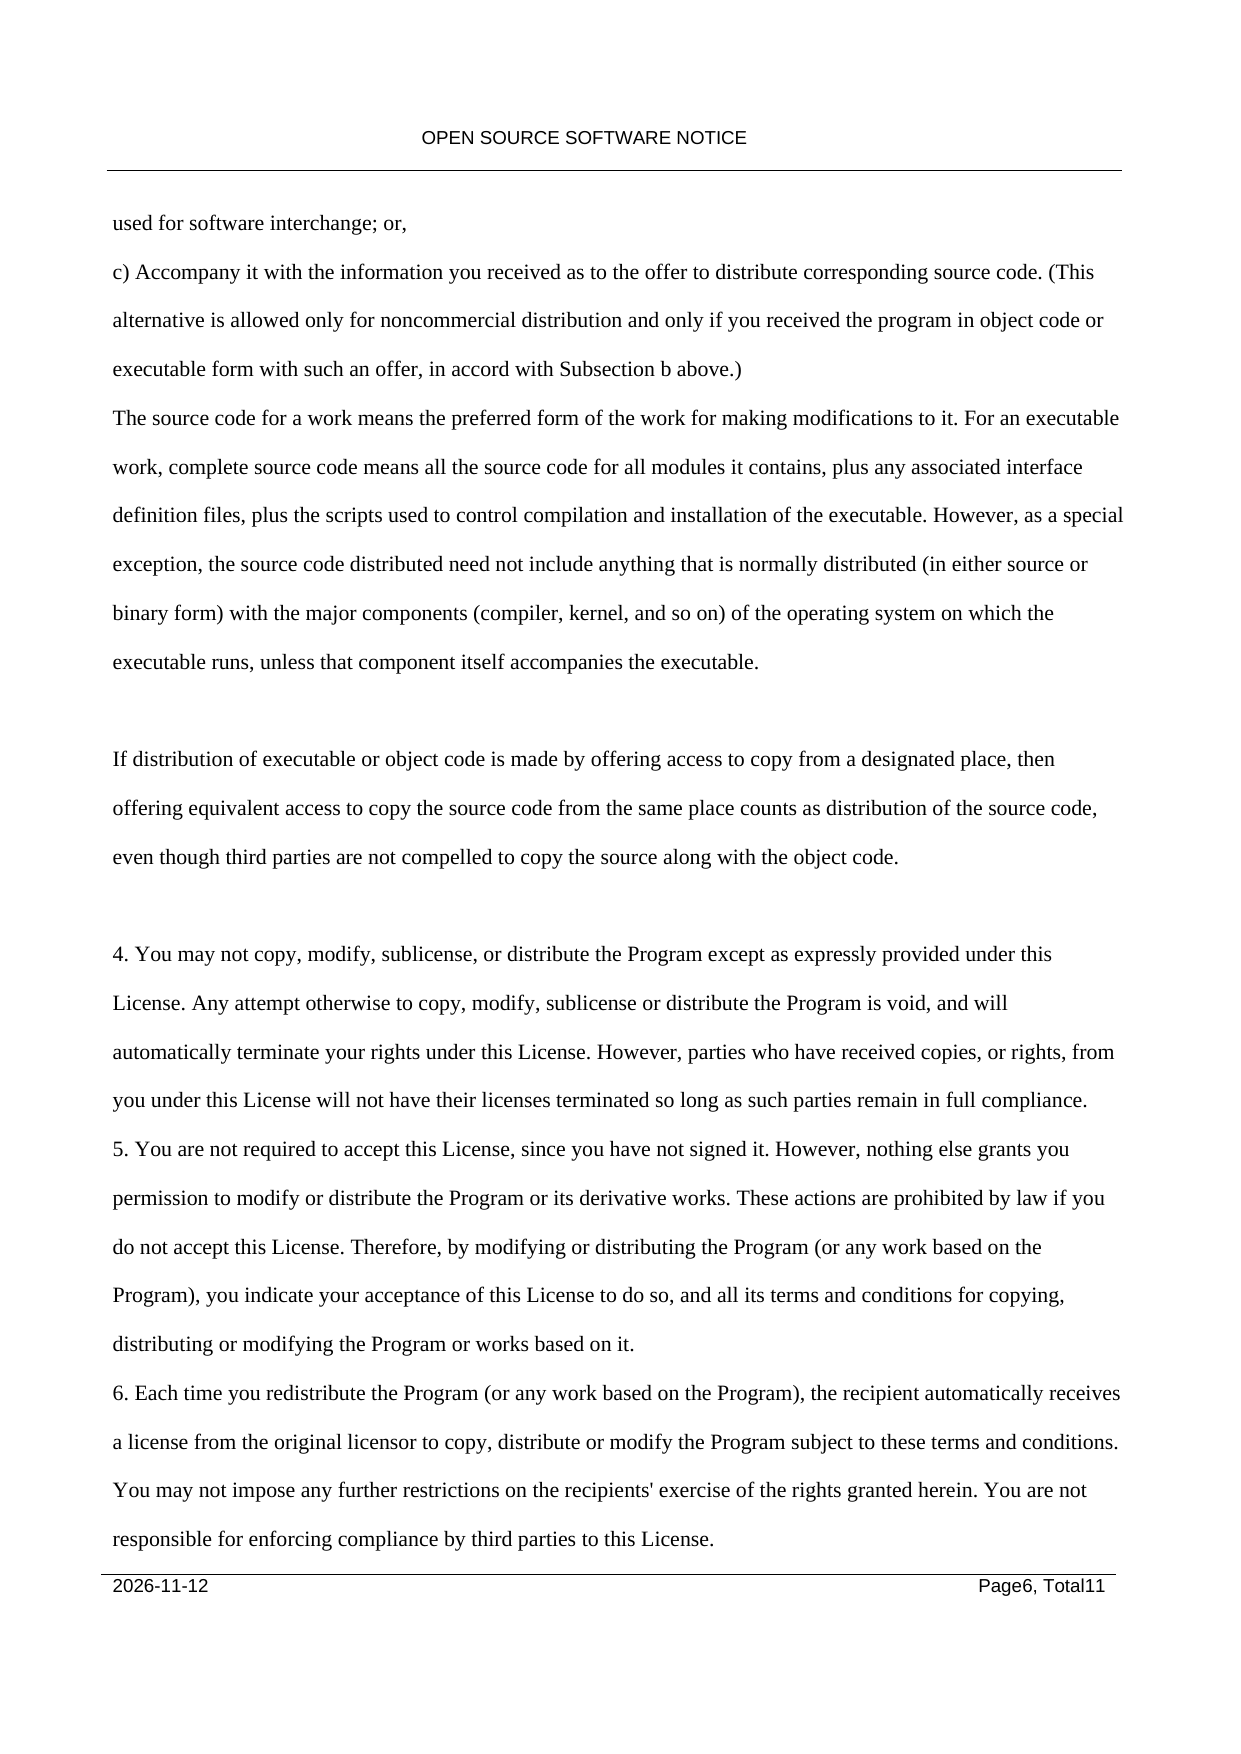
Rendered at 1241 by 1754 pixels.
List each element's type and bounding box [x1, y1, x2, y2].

text [112, 206, 1128, 1555]
